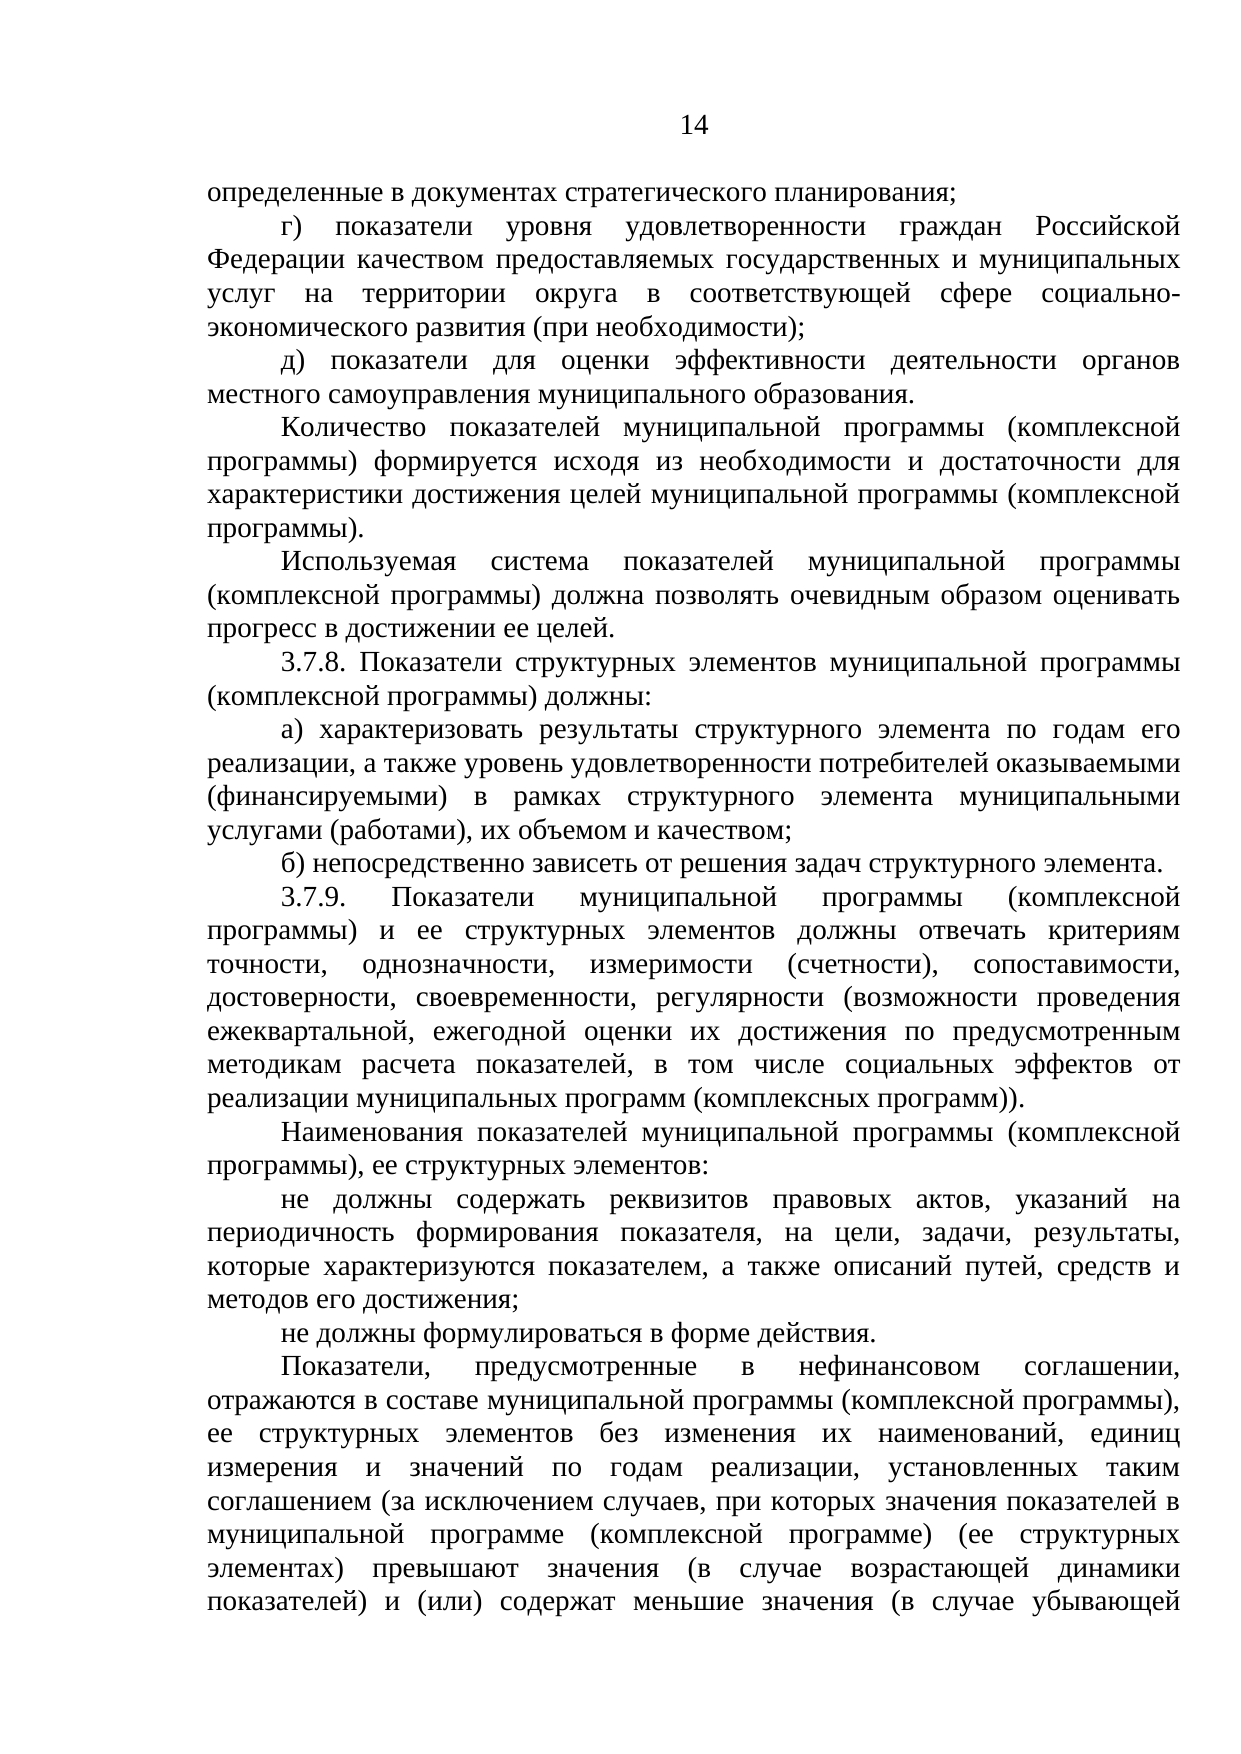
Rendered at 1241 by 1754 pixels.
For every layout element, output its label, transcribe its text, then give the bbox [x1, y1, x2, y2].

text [207, 174, 1181, 208]
text Наименования показателей муниципальной программы (комплексной программы), ее структурных элементов: [207, 1114, 1181, 1181]
text Используемая система показателей муниципальной программы (комплексной программы) должна позволять очевидным образом оценивать прогресс в достижении ее целей. [207, 543, 1181, 644]
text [207, 1348, 1181, 1617]
text не должны содержать реквизитов правовых актов, указаний на периодичность формирования показателя, на цели, задачи, результаты, которые характеризуются показателем, а также описаний путей, средств и методов его достижения; [207, 1181, 1181, 1315]
text 3.7.9. Показатели муниципальной программы (комплексной программы) и ее структурных элементов должны отвечать критериям точности, однозначности, измеримости (счетности), сопоставимости, достоверности, своевременности, регулярности (возможности проведения ежеквартальной, ежегодной оценки их достижения по предусмотренным методикам расчета показателей, в том числе социальных эффектов от реализации муниципальных программ (комплексных программ)). [207, 879, 1181, 1114]
text д) показатели для оценки эффективности деятельности органов местного самоуправления муниципального образования. [207, 342, 1181, 409]
text не должны формулироваться в форме действия. [207, 1315, 1181, 1348]
text б) непосредственно зависеть от решения задач структурного элемента. [207, 845, 1181, 879]
text г) показатели уровня удовлетворенности граждан Российской Федерации качеством предоставляемых государственных и муниципальных услуг на территории округа в соответствующей сфере социально-экономического развития (при необходимости); [207, 208, 1181, 342]
text а) характеризовать результаты структурного элемента по годам его реализации, а также уровень удовлетворенности потребителей оказываемыми (финансируемыми) в рамках структурного элемента муниципальными услугами (работами), их объемом и качеством; [207, 711, 1181, 845]
text 3.7.8. Показатели структурных элементов муниципальной программы (комплексной программы) должны: [207, 644, 1181, 711]
text Количество показателей муниципальной программы (комплексной программы) формируется исходя из необходимости и достаточности для характеристики достижения целей муниципальной программы (комплексной программы). [207, 409, 1181, 543]
